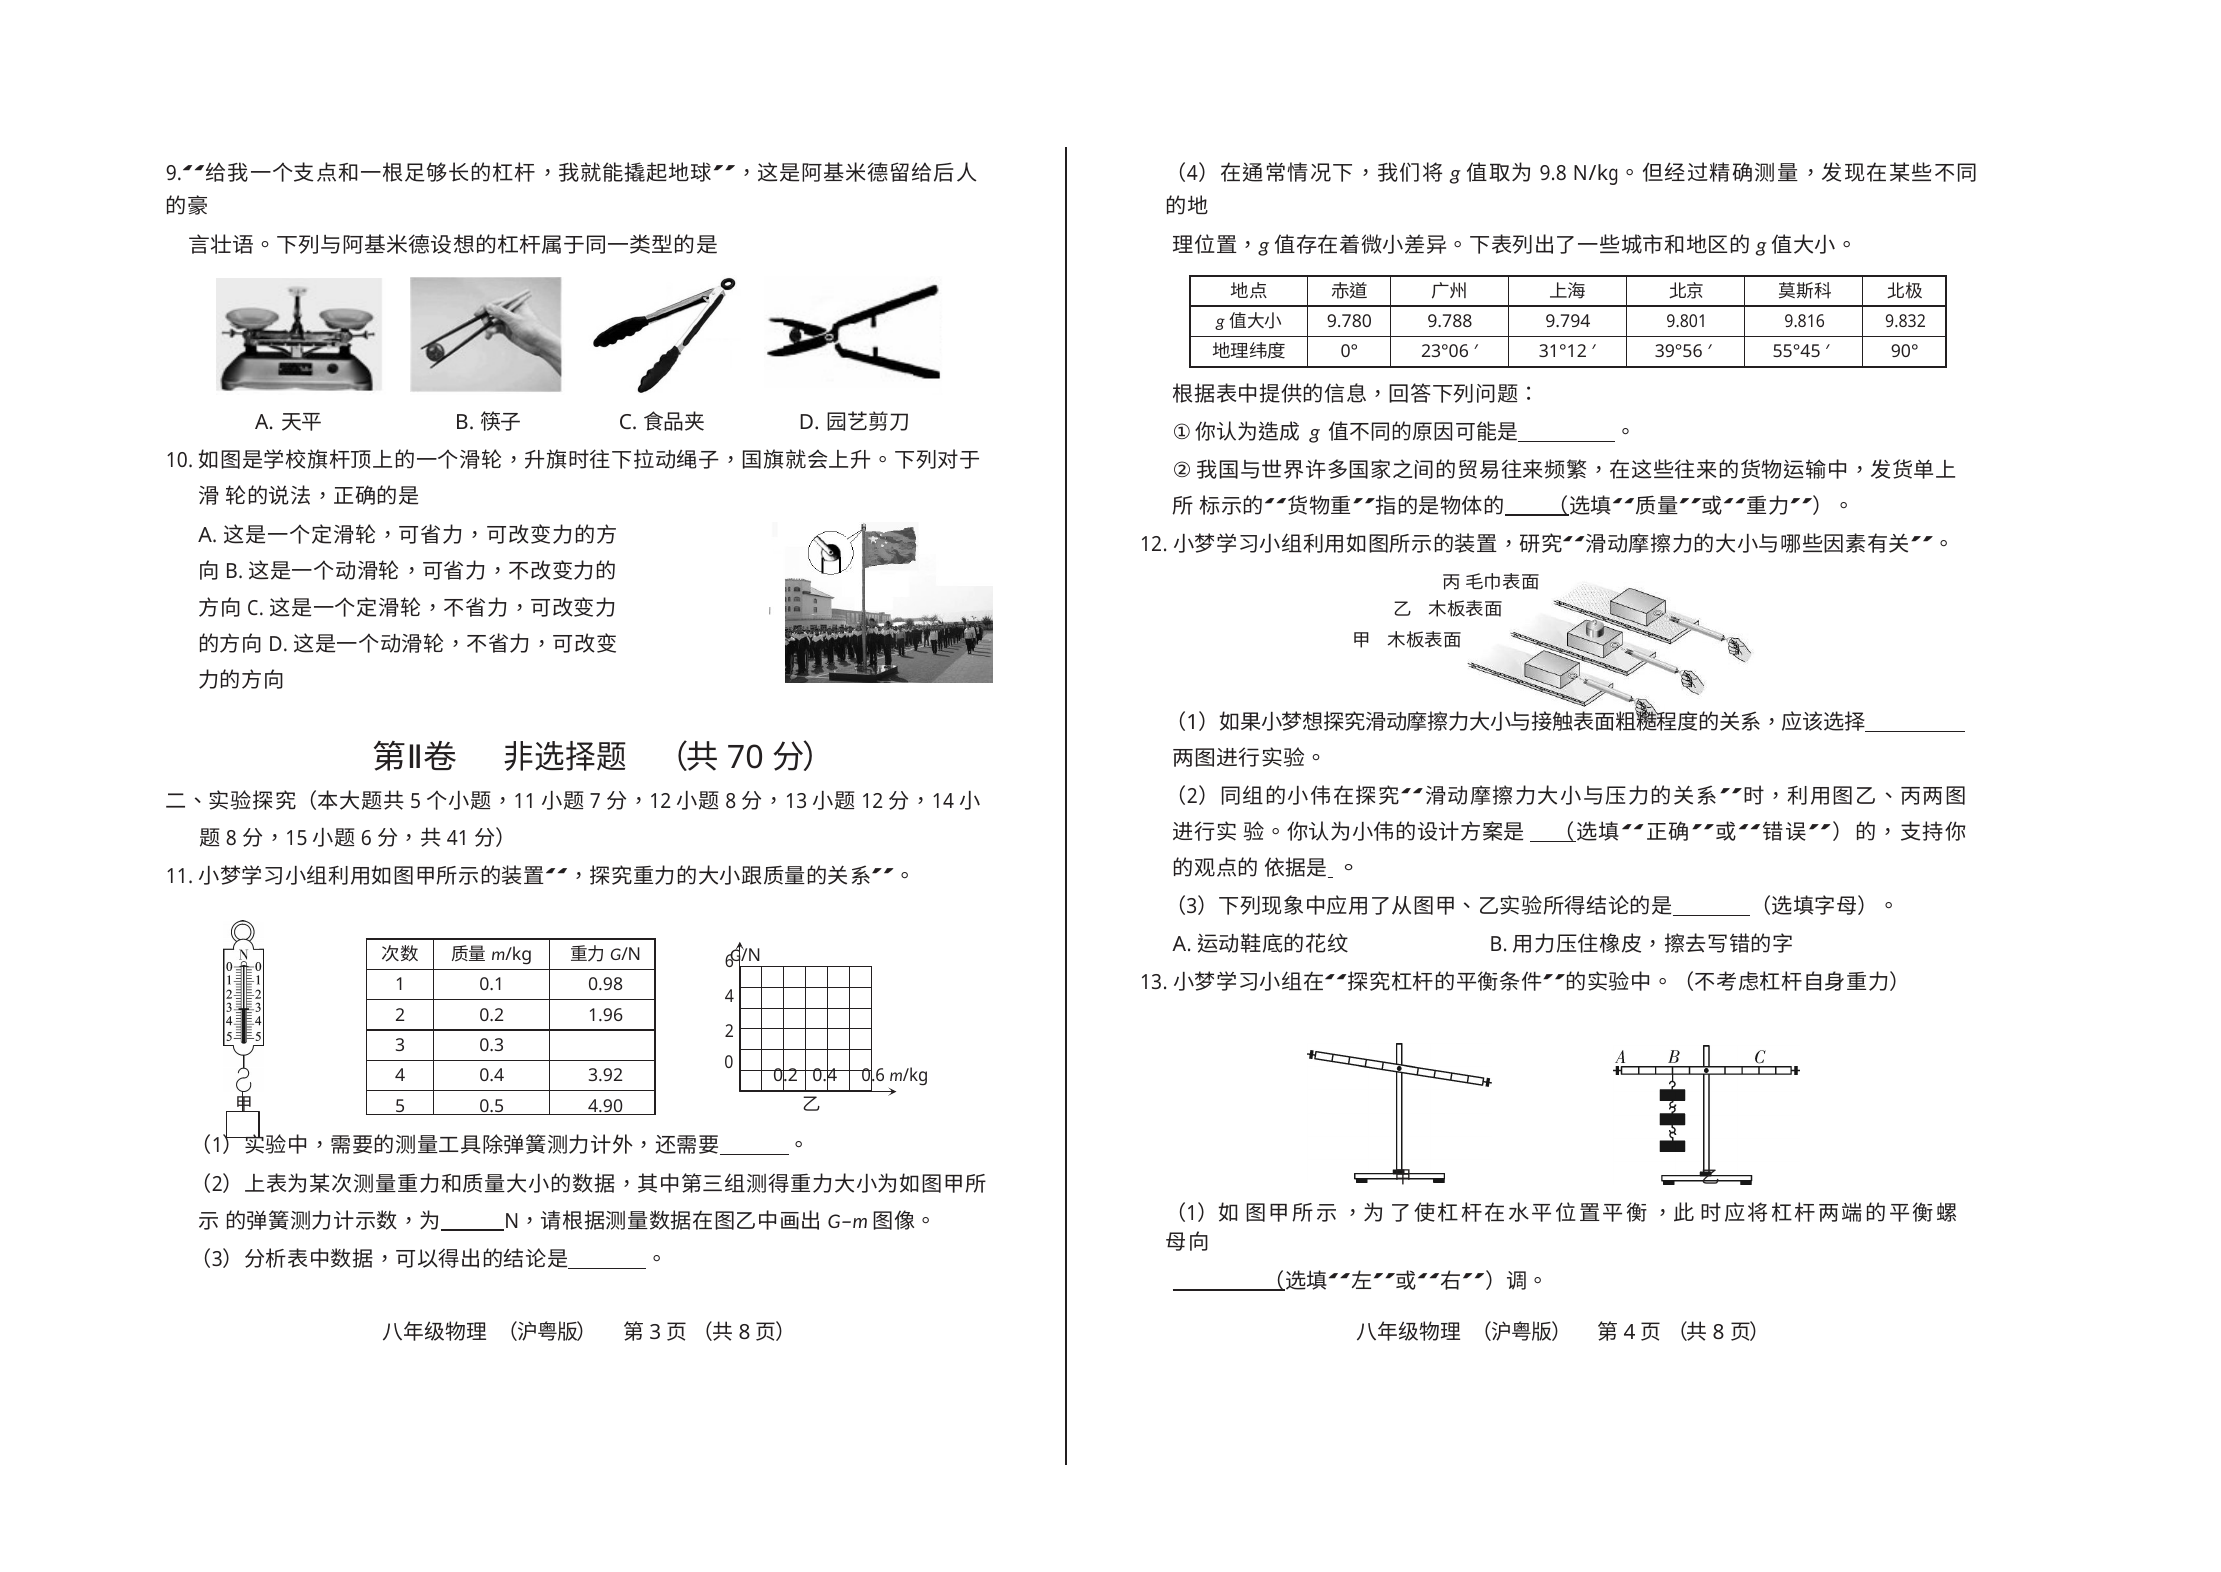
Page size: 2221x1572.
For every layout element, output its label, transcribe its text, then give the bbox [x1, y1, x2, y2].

text 11. 小梦学习小组利用如图甲所示的装置“，探究重力的大小跟质量的关系”。 [166, 861, 993, 890]
text 13. 小梦学习小组在“探究杠杆的平衡条件”的实验中。（不考虑杠杆自身重力） [1140, 967, 1967, 996]
picture [223, 1043, 264, 1092]
text A. 这是一个定滑轮，可省力，可改变力的方向 B. 这是一个动滑轮，可省力，不改变力的方向 C. 这是一个定滑轮，不省力，可改变力的方向 D. 这是一个动滑轮，不省力，可改变力的方向 [198, 520, 617, 694]
table_cell 地理纬度 [1191, 337, 1307, 366]
text 丙 毛巾表面 乙 木板表面 [1393, 569, 1557, 621]
text 4 [550, 983, 654, 999]
text 6 [550, 948, 654, 969]
text 4 [367, 983, 433, 999]
text 甲 木板表面 [1134, 624, 1680, 652]
text （1）如果小梦想探究滑动摩擦力大小与接触表面粗糙程度的关系，应该选择 两图进行实验。 [1165, 707, 1967, 772]
table_cell 55°45 ′ [1745, 337, 1862, 366]
table_cell 31°12 ′ [1509, 337, 1626, 366]
picture [410, 277, 565, 395]
text 二、实验探究（本大题共 5 个小题，11 小题 7 分，12 小题 8 分，13 小题 12 分，14 小题 8 分，15 小题 6 分，共 41 分） [166, 787, 993, 851]
table_cell 9.816 [1745, 307, 1862, 336]
subtitle 第Ⅱ卷 非选择题 （共 70 分） [372, 734, 993, 778]
text 4 [154, 983, 366, 1007]
picture [769, 522, 993, 683]
text A. 天平 B. 筷子 C. 食品夹 D. 园艺剪刀 [255, 407, 993, 435]
picture [588, 275, 741, 395]
text 9.“给我一个支点和一根足够长的杠杆，我就能撬起地球”，这是阿基米德留给后人的豪 [166, 154, 993, 220]
table_cell 90° [1863, 337, 1945, 366]
table_cell 23°06 ′ [1391, 337, 1508, 366]
text 2 [154, 1019, 366, 1043]
text 6 [656, 948, 733, 972]
text 甲 乙 [235, 1088, 366, 1115]
picture [1307, 1043, 1492, 1056]
picture [1613, 1115, 1800, 1164]
text 6 [367, 948, 433, 969]
picture [763, 276, 943, 395]
text 甲 乙 [367, 1091, 433, 1114]
picture [1307, 1115, 1492, 1164]
text （1）实验中，需要的测量工具除弹簧测力计外，还需要 。 [190, 1126, 992, 1159]
table_header 莫斯科 [1745, 277, 1862, 305]
text 12. 小梦学习小组利用如图所示的装置，研究“滑动摩擦力的大小与哪些因素有关”。 [1140, 529, 1967, 557]
picture [1613, 1045, 1800, 1056]
text 2 [656, 1019, 733, 1043]
picture [1464, 579, 1756, 707]
table_cell g 值大小 [1191, 307, 1307, 336]
picture [223, 972, 264, 983]
text （3）分析表中数据，可以得出的结论是 。 [190, 1244, 992, 1273]
picture [216, 278, 387, 395]
table_header 地点 [1191, 277, 1307, 305]
table_header 上海 [1509, 277, 1626, 305]
table_cell 9.832 [1863, 307, 1945, 336]
text 6 [154, 948, 366, 972]
text 理位置，g 值存在着微小差异。下表列出了一些城市和地区的 g 值大小。 [1172, 230, 1979, 258]
table_cell 9.794 [1509, 307, 1626, 336]
text （2）上表为某次测量重力和质量大小的数据，其中第三组测得重力大小为如图甲所示 的弹簧测力计示数，为 N，请根据测量数据在图乙中画出 G-m 图像。 [190, 1169, 992, 1234]
text 言壮语。下列与阿基米德设想的杠杆属于同一类型的是 [188, 230, 992, 258]
text 6 [434, 948, 549, 969]
text （2）同组的小伟在探究“滑动摩擦力大小与压力的关系”时，利用图乙、丙两图进行实 验。你认为小伟的设计方案是 （选填“正确”或“错误”）的，支持你的观点的 依据是 。 [1165, 782, 1967, 881]
table_header 赤道 [1308, 277, 1390, 305]
table_header 广州 [1391, 277, 1508, 305]
text 4 [434, 983, 549, 999]
table_header 北极 [1863, 277, 1945, 305]
text 八年级物理 （沪粤版） 第 3 页 （共 8 页） 八年级物理 （沪粤版） 第 4 页 （共 8 页） [382, 1314, 1979, 1346]
text 甲 乙 [656, 1088, 1979, 1115]
text （4）在通常情况下，我们将 g 值取为 9.8 N/kg。但经过精确测量，发现在某些不同的地 [1165, 154, 1979, 220]
text A. 运动鞋底的花纹 B. 用力压住橡皮，擦去写错的字 [1172, 929, 1979, 957]
text 10. 如图是学校旗杆顶上的一个滑轮，升旗时往下拉动绳子，国旗就会上升。下列对于滑 轮的说法，正确的是 [166, 445, 993, 510]
text （选填“左”或“右”）调。 [1172, 1266, 1967, 1294]
text （1）如 图甲所示 ，为 了使杠杆在水平位置平衡 ，此 时应将杠杆两端的平衡螺母向 [1165, 1198, 1979, 1255]
table_header 北京 [1627, 277, 1744, 305]
table_cell 39°56 ′ [1627, 337, 1744, 366]
picture [223, 1007, 264, 1019]
picture [223, 920, 264, 948]
text （3）下列现象中应用了从图甲、乙实验所得结论的是 （选填字母）。 [1165, 891, 1979, 919]
table_cell 9.780 [1308, 307, 1390, 336]
text 4 [656, 983, 733, 1007]
text 根据表中提供的信息，回答下列问题： [1172, 379, 1979, 407]
text 0 0.2 0.4 0.6 m/kg [724, 1056, 1979, 1088]
table_cell 9.788 [1391, 307, 1508, 336]
text 甲 乙 [1134, 1164, 1979, 1188]
text ①你认为造成 g 值不同的原因可能是 。 [1172, 417, 1979, 446]
text 甲 乙 [550, 1091, 654, 1114]
text ②我国与世界许多国家之间的贸易往来频繁，在这些往来的货物运输中，发货单上所 标示的“货物重”指的是物体的 （选填“质量”或“重力”）。 [1172, 455, 1967, 519]
table_cell 9.801 [1627, 307, 1744, 336]
table_cell 0° [1308, 337, 1390, 366]
text 甲 乙 [434, 1091, 549, 1114]
